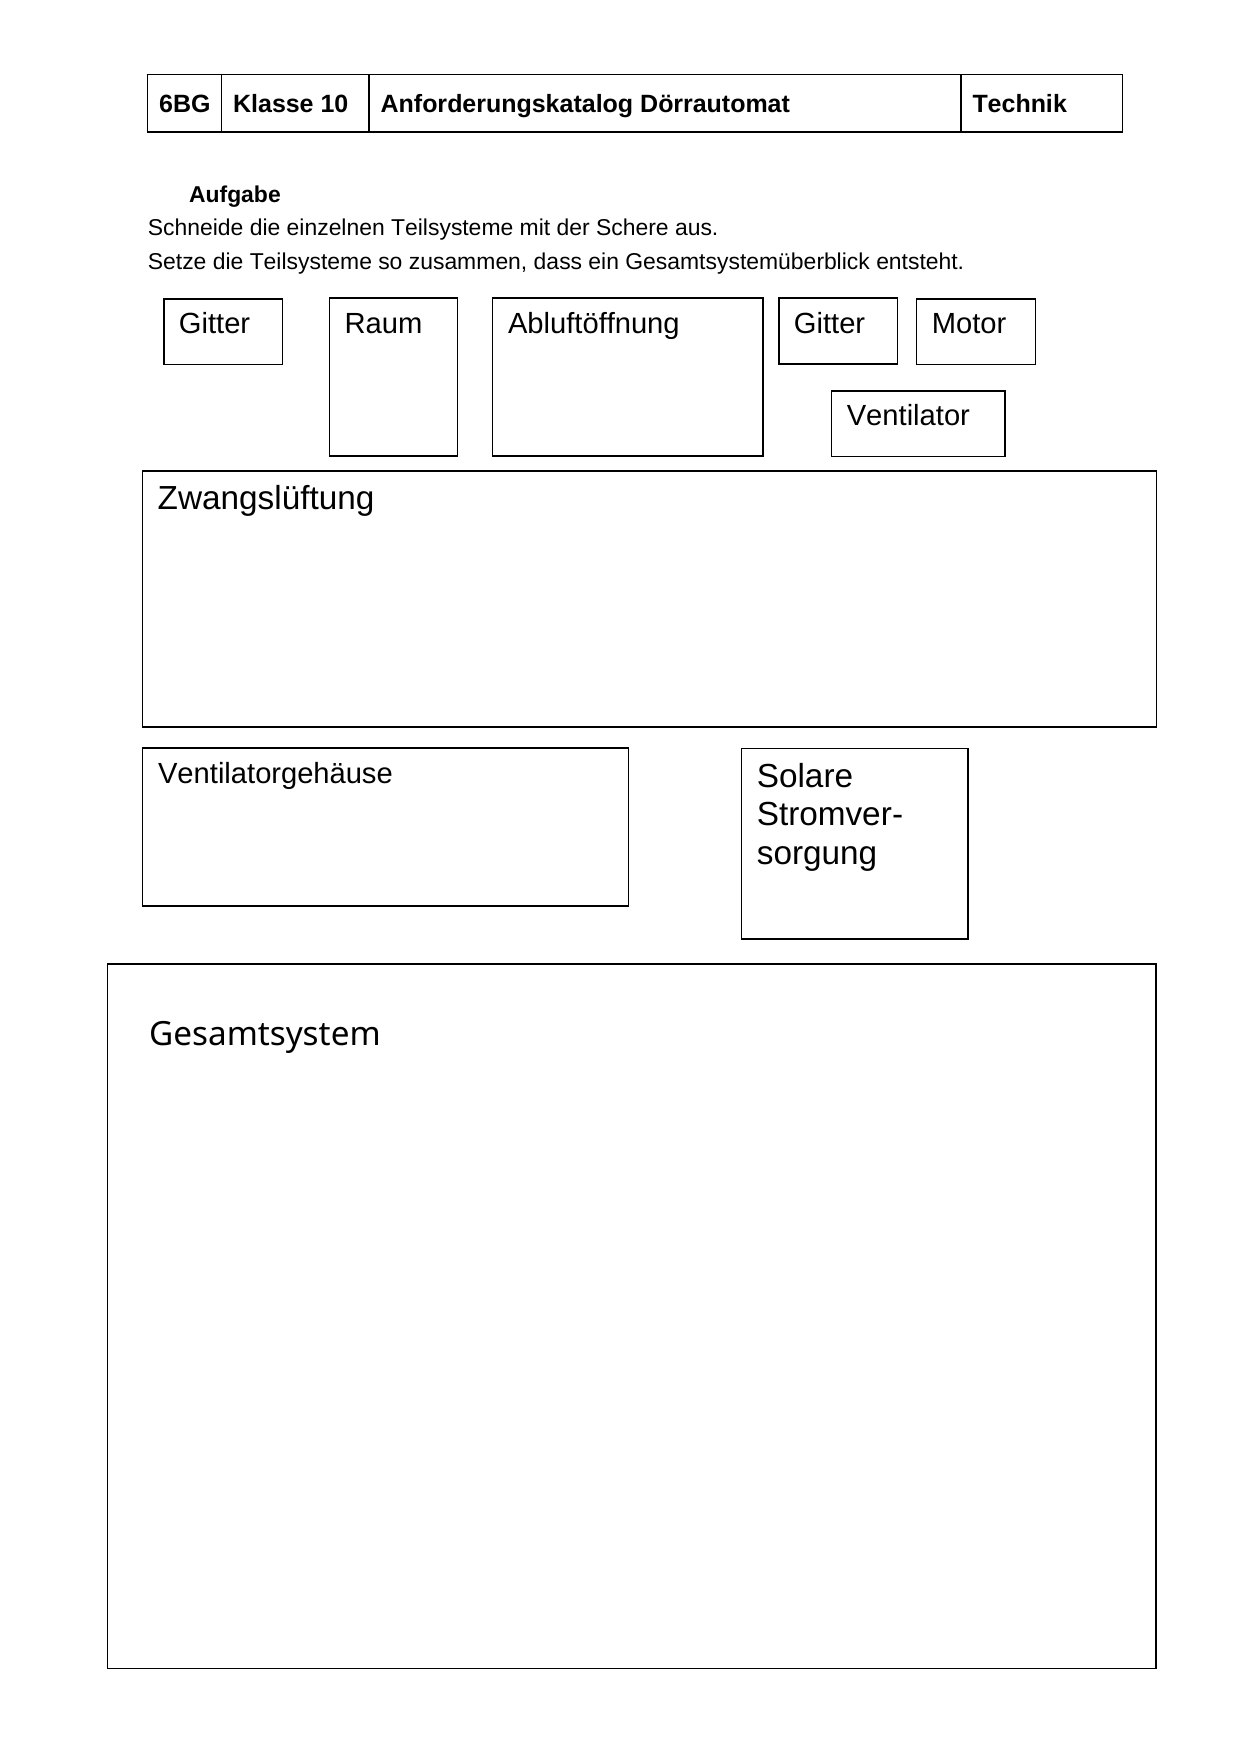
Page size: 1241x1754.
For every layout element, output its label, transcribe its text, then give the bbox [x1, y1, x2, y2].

text Schneide die einzelnen Teilsysteme mit der Schere aus. Setze die Teilsysteme so zusammen, dass ein Gesamtsystemüberblick entsteht. [148, 207, 1093, 274]
text Aufgabe [189, 174, 1093, 207]
